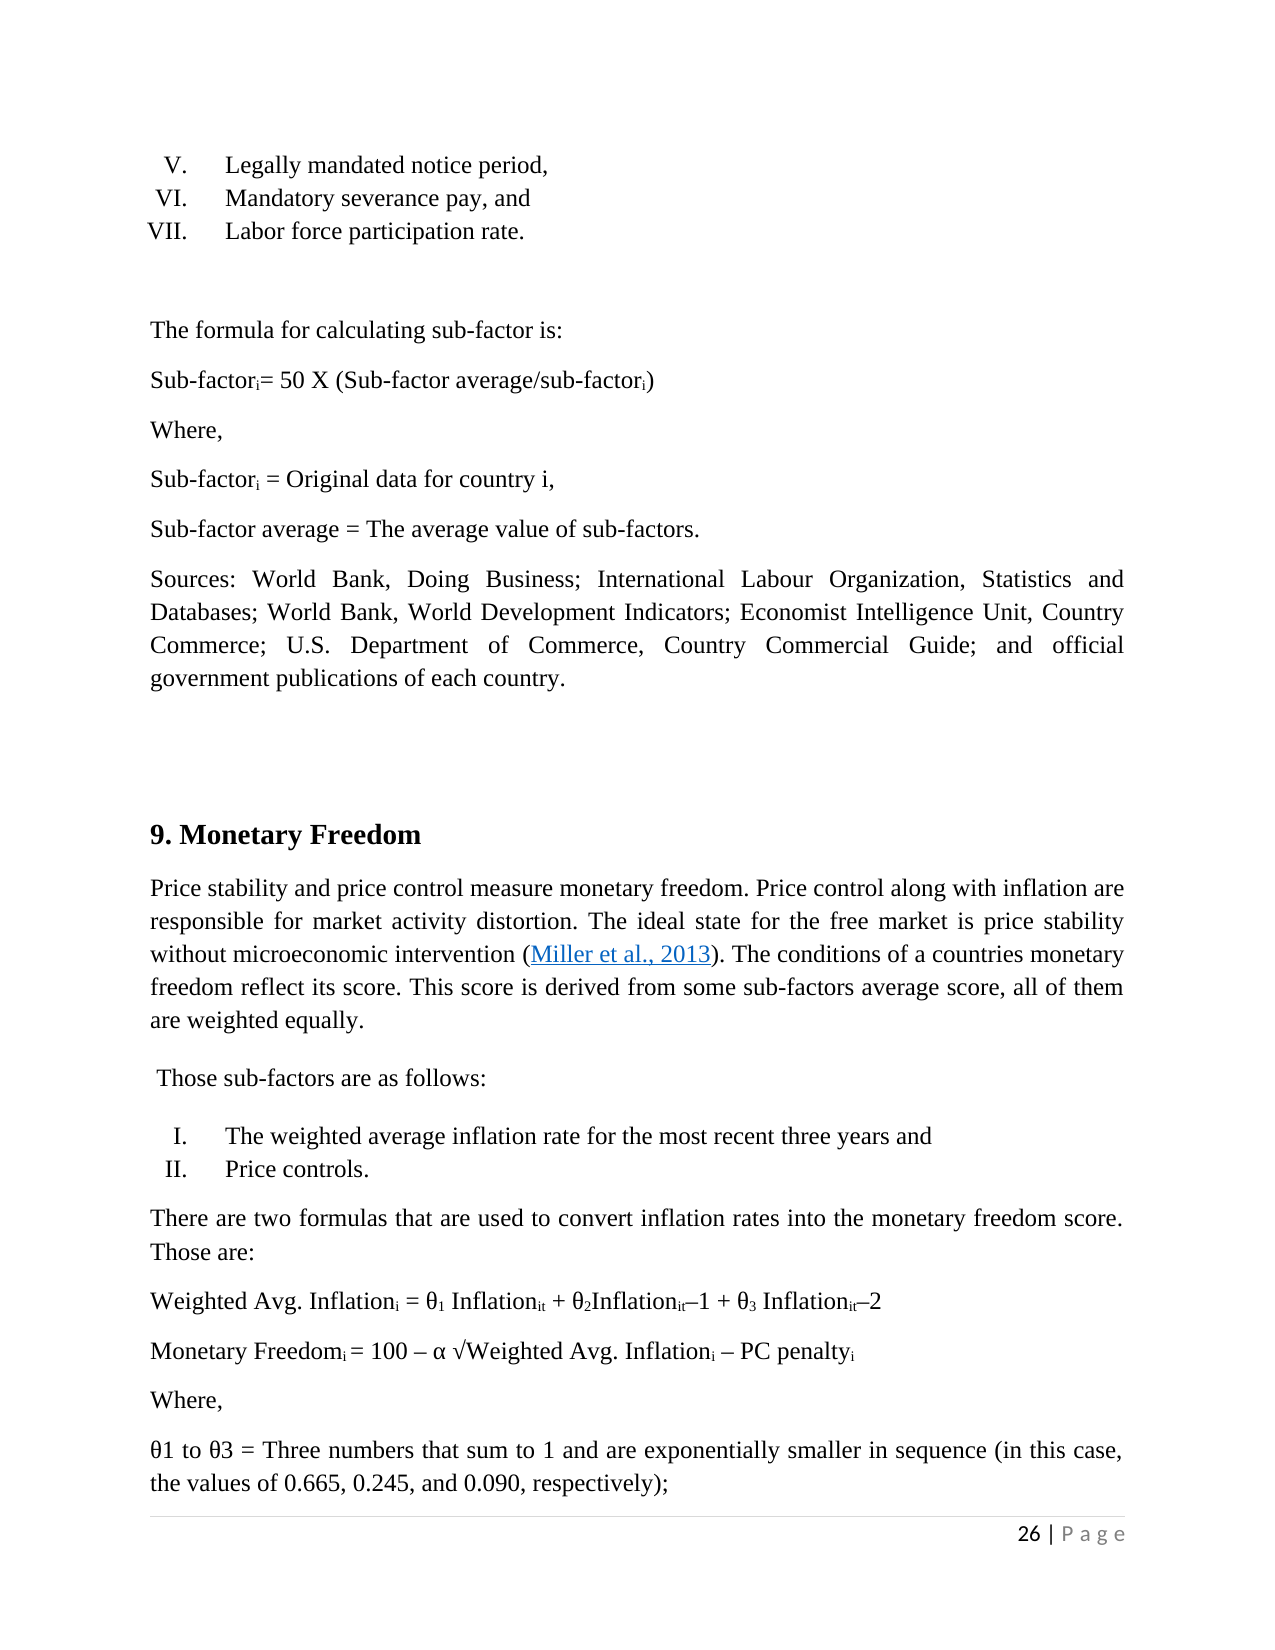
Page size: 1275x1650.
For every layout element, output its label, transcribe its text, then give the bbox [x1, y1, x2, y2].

list Price controls. [187, 1154, 1125, 1183]
text Those sub-factors are as follows: [150, 1063, 1125, 1092]
text Sub-factori= 50 X (Sub-factor average/sub-factori) [150, 365, 1125, 394]
text There are two formulas that are used to convert inflation rates into the monetary freedom score. Those are: [150, 1203, 1125, 1265]
text Sources: World Bank, Doing Business; International Labour Organization, Statistics and Databases; World Bank, World Development Indicators; Economist Intelligence Unit, Country Commerce; U.S. Department of Commerce, Country Commercial Guide; and official government publications of each country. [150, 564, 1125, 692]
list Legally mandated notice period, [187, 150, 1125, 179]
text Monetary Freedomi = 100 – α √Weighted Avg. Inflationi – PC penaltyi [150, 1336, 1125, 1365]
list Labor force participation rate. [187, 216, 1125, 245]
text Sub-factor average = The average value of sub-factors. [150, 514, 1125, 543]
text Sub-factori = Original data for country i, [150, 464, 1125, 493]
text Where, [150, 1386, 1125, 1414]
list Mandatory severance pay, and [187, 183, 1125, 212]
text 9. Monetary Freedom [150, 817, 1125, 851]
list The weighted average inflation rate for the most recent three years and [187, 1121, 1125, 1149]
text The formula for calculating sub-factor is: [150, 315, 1125, 344]
text Where, [150, 415, 1125, 443]
text Weighted Avg. Inflationi = θ1 Inflationit + θ2Inflationit–1 + θ3 Inflationit–2 [150, 1286, 1125, 1315]
text θ1 to θ3 = Three numbers that sum to 1 and are exponentially smaller in sequence (in this case, the values of 0.665, 0.245, and 0.090, respectively); [150, 1435, 1125, 1497]
text Price stability and price control measure monetary freedom. Price control along with inflation are responsible for market activity distortion. The ideal state for the free market is price stability without microeconomic intervention (Miller et al., 2013). The conditions of a countries monetary freedom reflect its score. This score is derived from some sub-factors average score, all of them are weighted equally. [150, 873, 1125, 1033]
